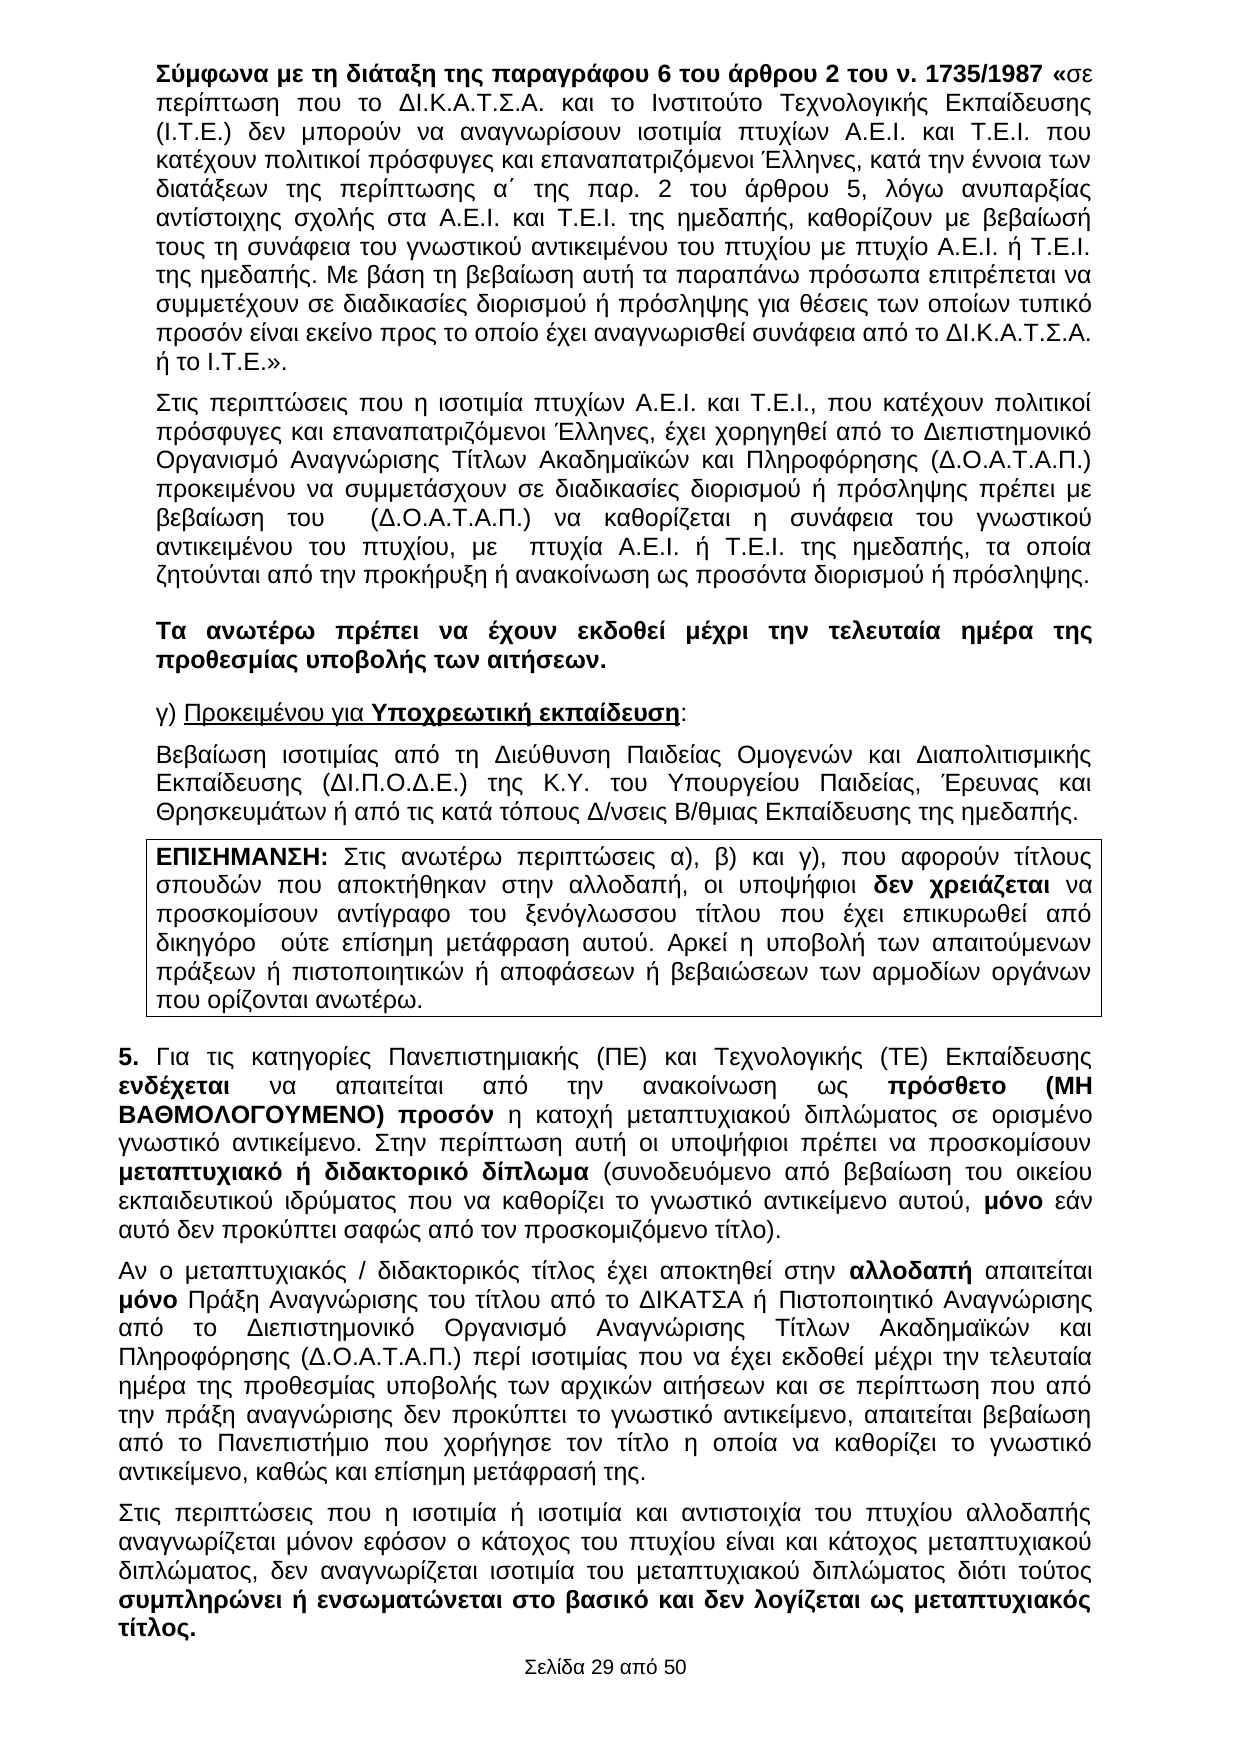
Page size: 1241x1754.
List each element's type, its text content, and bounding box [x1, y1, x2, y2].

text 5. Για τις κατηγορίες Πανεπιστημιακής (ΠΕ) και Τεχνολογικής (ΤΕ) Εκπαίδευσης ενδέχεται να απαιτείται από την ανακοίνωση ως πρόσθετο (ΜΗ ΒΑΘΜΟΛΟΓΟΥΜΕΝΟ) προσόν η κατοχή μεταπτυχιακού διπλώματος σε ορισμένο γνωστικό αντικείμενο. Στην περίπτωση αυτή οι υποψήφιοι πρέπει να προσκομίσουν μεταπτυχιακό ή διδακτορικό δίπλωμα (συνοδευόμενο από βεβαίωση του οικείου εκπαιδευτικού ιδρύματος που να καθορίζει το γνωστικό αντικείμενο αυτού, μόνο εάν αυτό δεν προκύπτει σαφώς από τον προσκομιζόμενο τίτλο). [118, 1042, 1093, 1243]
text Στις περιπτώσεις που η ισοτιμία ή ισοτιμία και αντιστοιχία του πτυχίου αλλοδαπής αναγνωρίζεται μόνον εφόσον ο κάτοχος του πτυχίου είναι και κάτοχος μεταπτυχιακού διπλώματος, δεν αναγνωρίζεται ισοτιμία του μεταπτυχιακού διπλώματος διότι τούτος συμπληρώνει ή ενσωματώνεται στο βασικό και δεν λογίζεται ως μεταπτυχιακός τίτλος. [118, 1498, 1093, 1642]
text ΕΠΙΣΗΜΑΝΣΗ: Στις ανωτέρω περιπτώσεις α), β) και γ), που αφορούν τίτλους σπουδών που αποκτήθηκαν στην αλλοδαπή, οι υποψήφιοι δεν χρειάζεται να προσκομίσουν αντίγραφο του ξενόγλωσσου τίτλου που έχει επικυρωθεί από δικηγόρο ούτε επίσημη μετάφραση αυτού. Αρκεί η υποβολή των απαιτούμενων πράξεων ή πιστοποιητικών ή αποφάσεων ή βεβαιώσεων των αρμοδίων οργάνων που ορίζονται ανωτέρω. [147, 840, 1101, 1016]
text Αν ο μεταπτυχιακός / διδακτορικός τίτλος έχει αποκτηθεί στην αλλοδαπή απαιτείται μόνο Πράξη Αναγνώρισης του τίτλου από το ΔΙΚΑΤΣΑ ή Πιστοποιητικό Αναγνώρισης από το Διεπιστημονικό Οργανισμό Αναγνώρισης Τίτλων Ακαδημαϊκών και Πληροφόρησης (Δ.Ο.Α.Τ.Α.Π.) περί ισοτιμίας που να έχει εκδοθεί μέχρι την τελευταία ημέρα της προθεσμίας υποβολής των αρχικών αιτήσεων και σε περίπτωση που από την πράξη αναγνώρισης δεν προκύπτει το γνωστικό αντικείμενο, απαιτείται βεβαίωση από το Πανεπιστήμιο που χορήγησε τον τίτλο η οποία να καθορίζει το γνωστικό αντικείμενο, καθώς και επίσημη μετάφρασή της. [118, 1256, 1093, 1486]
text Σύμφωνα με τη διάταξη της παραγράφου 6 του άρθρου 2 του ν. 1735/1987 «σε περίπτωση που το ΔΙ.Κ.Α.Τ.Σ.Α. και το Ινστιτούτο Τεχνολογικής Εκπαίδευσης (Ι.Τ.Ε.) δεν μπορούν να αναγνωρίσουν ισοτιμία πτυχίων Α.Ε.Ι. και Τ.Ε.Ι. που κατέχουν πολιτικοί πρόσφυγες και επαναπατριζόμενοι Έλληνες, κατά την έννοια των διατάξεων της περίπτωσης α΄ της παρ. 2 του άρθρου 5, λόγω ανυπαρξίας αντίστοιχης σχολής στα Α.Ε.Ι. και Τ.Ε.Ι. της ημεδαπής, καθορίζουν με βεβαίωσή τους τη συνάφεια του γνωστικού αντικειμένου του πτυχίου με πτυχίο Α.Ε.Ι. ή Τ.Ε.Ι. της ημεδαπής. Με βάση τη βεβαίωση αυτή τα παραπάνω πρόσωπα επιτρέπεται να συμμετέχουν σε διαδικασίες διορισμού ή πρόσληψης για θέσεις των οποίων τυπικό προσόν είναι εκείνο προς το οποίο έχει αναγνωρισθεί συνάφεια από το ΔΙ.Κ.Α.Τ.Σ.Α. ή το Ι.Τ.Ε.». [156, 59, 1093, 375]
text Στις περιπτώσεις που η ισοτιμία πτυχίων Α.Ε.Ι. και Τ.Ε.Ι., που κατέχουν πολιτικοί πρόσφυγες και επαναπατριζόμενοι Έλληνες, έχει χορηγηθεί από το Διεπιστημονικό Οργανισμό Αναγνώρισης Τίτλων Ακαδημαϊκών και Πληροφόρησης (Δ.Ο.Α.Τ.Α.Π.) προκειμένου να συμμετάσχουν σε διαδικασίες διορισμού ή πρόσληψης πρέπει με βεβαίωση του (Δ.Ο.Α.Τ.Α.Π.) να καθορίζεται η συνάφεια του γνωστικού αντικειμένου του πτυχίου, με πτυχία Α.Ε.Ι. ή Τ.Ε.Ι. της ημεδαπής, τα οποία ζητούνται από την προκήρυξη ή ανακοίνωση ως προσόντα διορισμού ή πρόσληψης. [156, 388, 1093, 589]
text Τα ανωτέρω πρέπει να έχουν εκδοθεί μέχρι την τελευταία ημέρα της προθεσμίας υποβολής των αιτήσεων. [156, 616, 1093, 673]
text γ) Προκειμένου για Υποχρεωτική εκπαίδευση: [118, 698, 1093, 727]
text Βεβαίωση ισοτιμίας από τη Διεύθυνση Παιδείας Ομογενών και Διαπολιτισμικής Εκπαίδευσης (ΔΙ.Π.Ο.Δ.Ε.) της Κ.Υ. του Υπουργείου Παιδείας, Έρευνας και Θρησκευμάτων ή από τις κατά τόπους Δ/νσεις Β/θμιας Εκπαίδευσης της ημεδαπής. [156, 740, 1093, 826]
